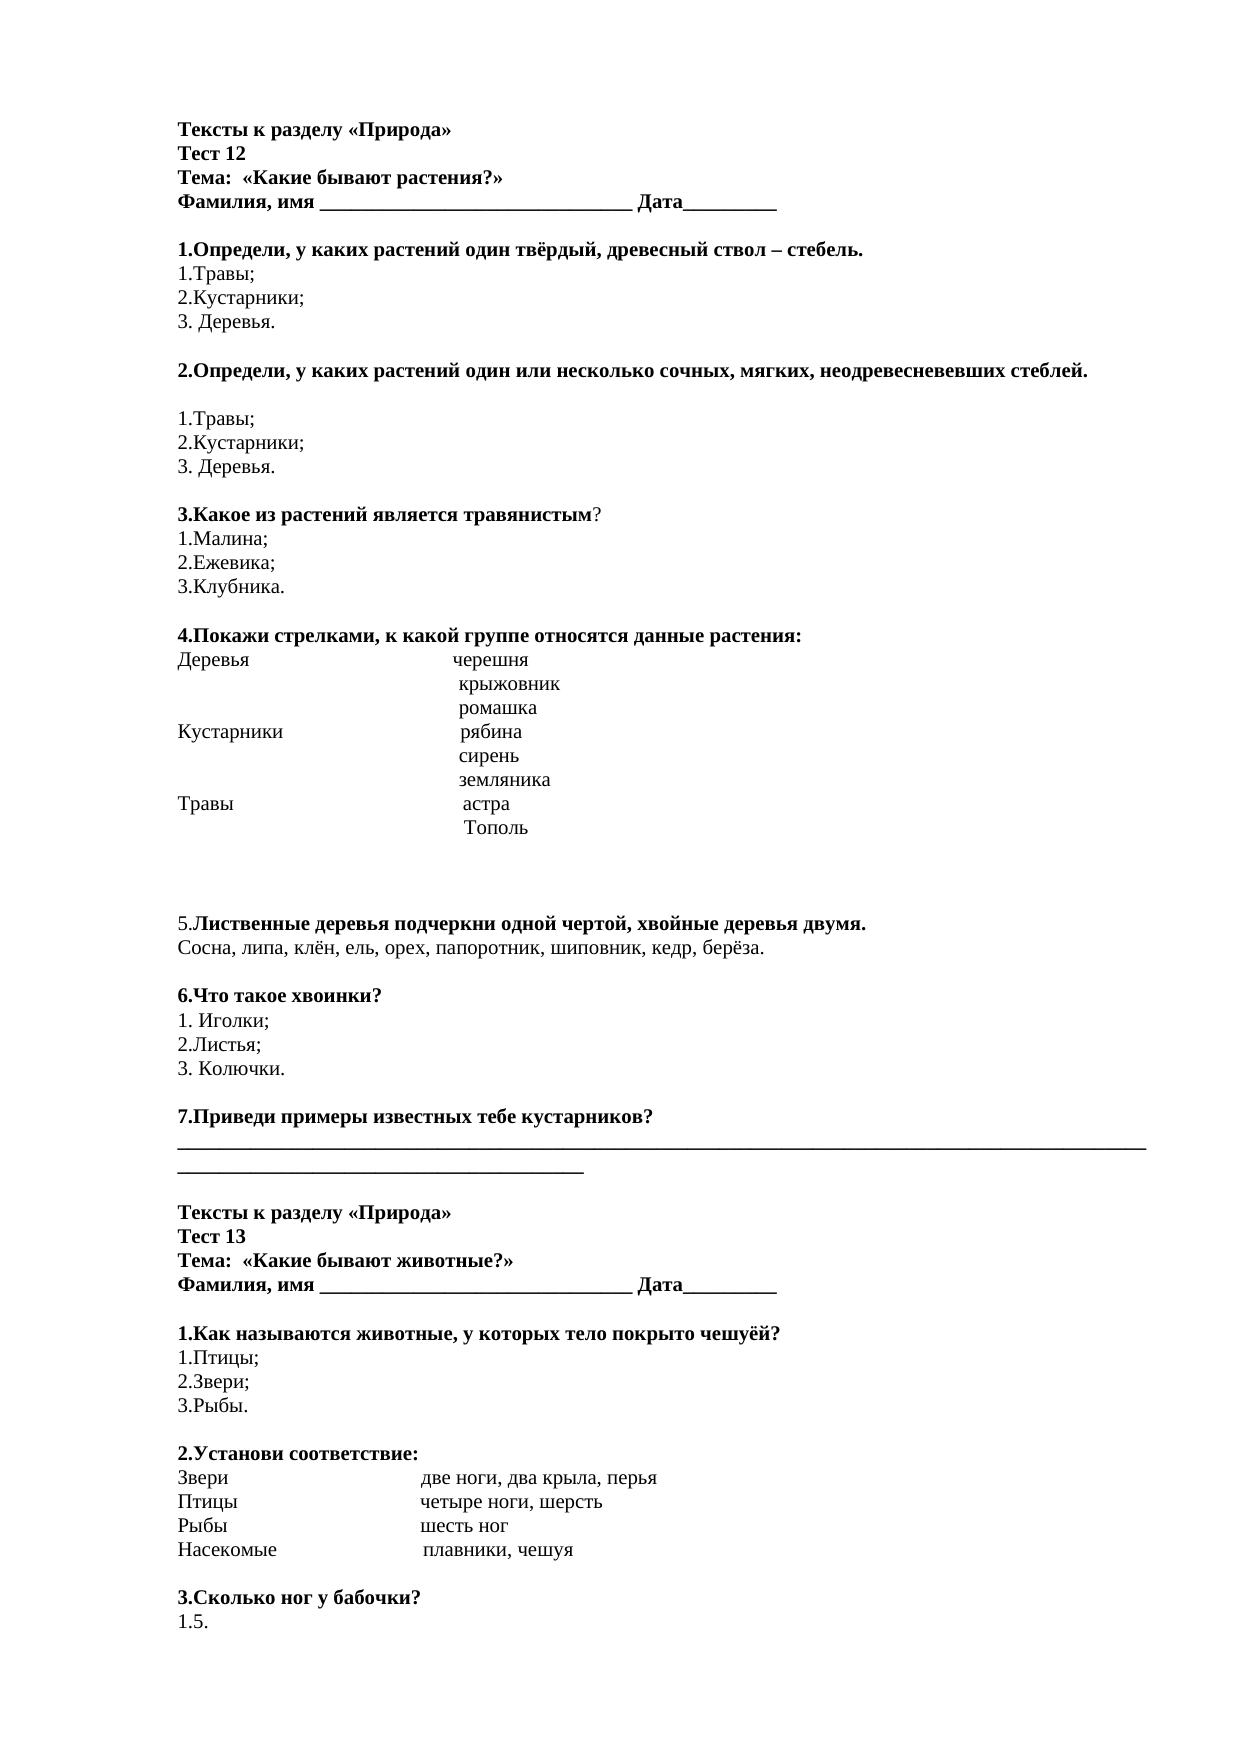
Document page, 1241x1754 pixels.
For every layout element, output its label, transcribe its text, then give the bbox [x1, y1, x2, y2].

text 2.Кустарники; [177, 430, 1152, 454]
text 3. Деревья. [177, 454, 1152, 478]
text Птицы четыре ноги, шерсть [177, 1489, 1152, 1513]
text 1.Птицы; [177, 1345, 1152, 1369]
text Тексты к разделу «Природа» [177, 1200, 1152, 1224]
text Насекомые плавники, чешуя [177, 1537, 1152, 1561]
text Тема: «Какие бывают животные?» [177, 1248, 1152, 1272]
text 3.Какое из растений является травянистым? [177, 502, 1152, 526]
text 5.Лиственные деревья подчеркни одной чертой, хвойные деревья двумя. [177, 911, 1152, 935]
text крыжовник [177, 671, 1152, 695]
text Фамилия, имя ______________________________ Дата_________ [177, 189, 1152, 213]
text 2.Установи соответствие: [177, 1441, 1152, 1465]
text 3. Колючки. [177, 1056, 1152, 1080]
text 6.Что такое хвоинки? [177, 983, 1152, 1007]
text 7.Приведи примеры известных тебе кустарников? [177, 1104, 1152, 1128]
text Сосна, липа, клён, ель, орех, папоротник, шиповник, кедр, берёза. [177, 935, 1152, 959]
text 2.Звери; [177, 1369, 1152, 1393]
text Тексты к разделу «Природа» [177, 117, 1152, 141]
text 2.Определи, у каких растений один или несколько сочных, мягких, неодревесневевших стеблей. [177, 357, 1152, 382]
text ____________________________________________________________________________________________________________________________________ [177, 1128, 1152, 1176]
text Травы астра [177, 791, 1152, 815]
text Тест 13 [177, 1224, 1152, 1248]
text 1.5. [177, 1609, 1152, 1633]
text Рыбы шесть ног [177, 1513, 1152, 1537]
text 1.Травы; [177, 261, 1152, 285]
text 3.Рыбы. [177, 1393, 1152, 1417]
text 1.Как называются животные, у которых тело покрыто чешуёй? [177, 1321, 1152, 1345]
text 2.Кустарники; [177, 285, 1152, 309]
text 3.Клубника. [177, 574, 1152, 598]
text земляника [177, 767, 1152, 791]
text 4.Покажи стрелками, к какой группе относятся данные растения: [177, 622, 1152, 647]
text 1. Иголки; [177, 1007, 1152, 1032]
text сирень [177, 743, 1152, 767]
text Фамилия, имя ______________________________ Дата_________ [177, 1272, 1152, 1296]
text 2.Ежевика; [177, 550, 1152, 574]
text 3. Деревья. [177, 309, 1152, 333]
text Тема: «Какие бывают растения?» [177, 165, 1152, 189]
text 3.Сколько ног у бабочки? [177, 1585, 1152, 1609]
text 2.Листья; [177, 1032, 1152, 1056]
text Тест 12 [177, 141, 1152, 165]
text Деревья черешня [177, 647, 1152, 671]
text Кустарники рябина [177, 719, 1152, 743]
text 1.Травы; [177, 406, 1152, 430]
text Звери две ноги, два крыла, перья [177, 1465, 1152, 1489]
text ромашка [177, 695, 1152, 719]
text 1.Малина; [177, 526, 1152, 550]
text Тополь [177, 815, 1152, 839]
text 1.Определи, у каких растений один твёрдый, древесный ствол – стебель. [177, 237, 1152, 261]
